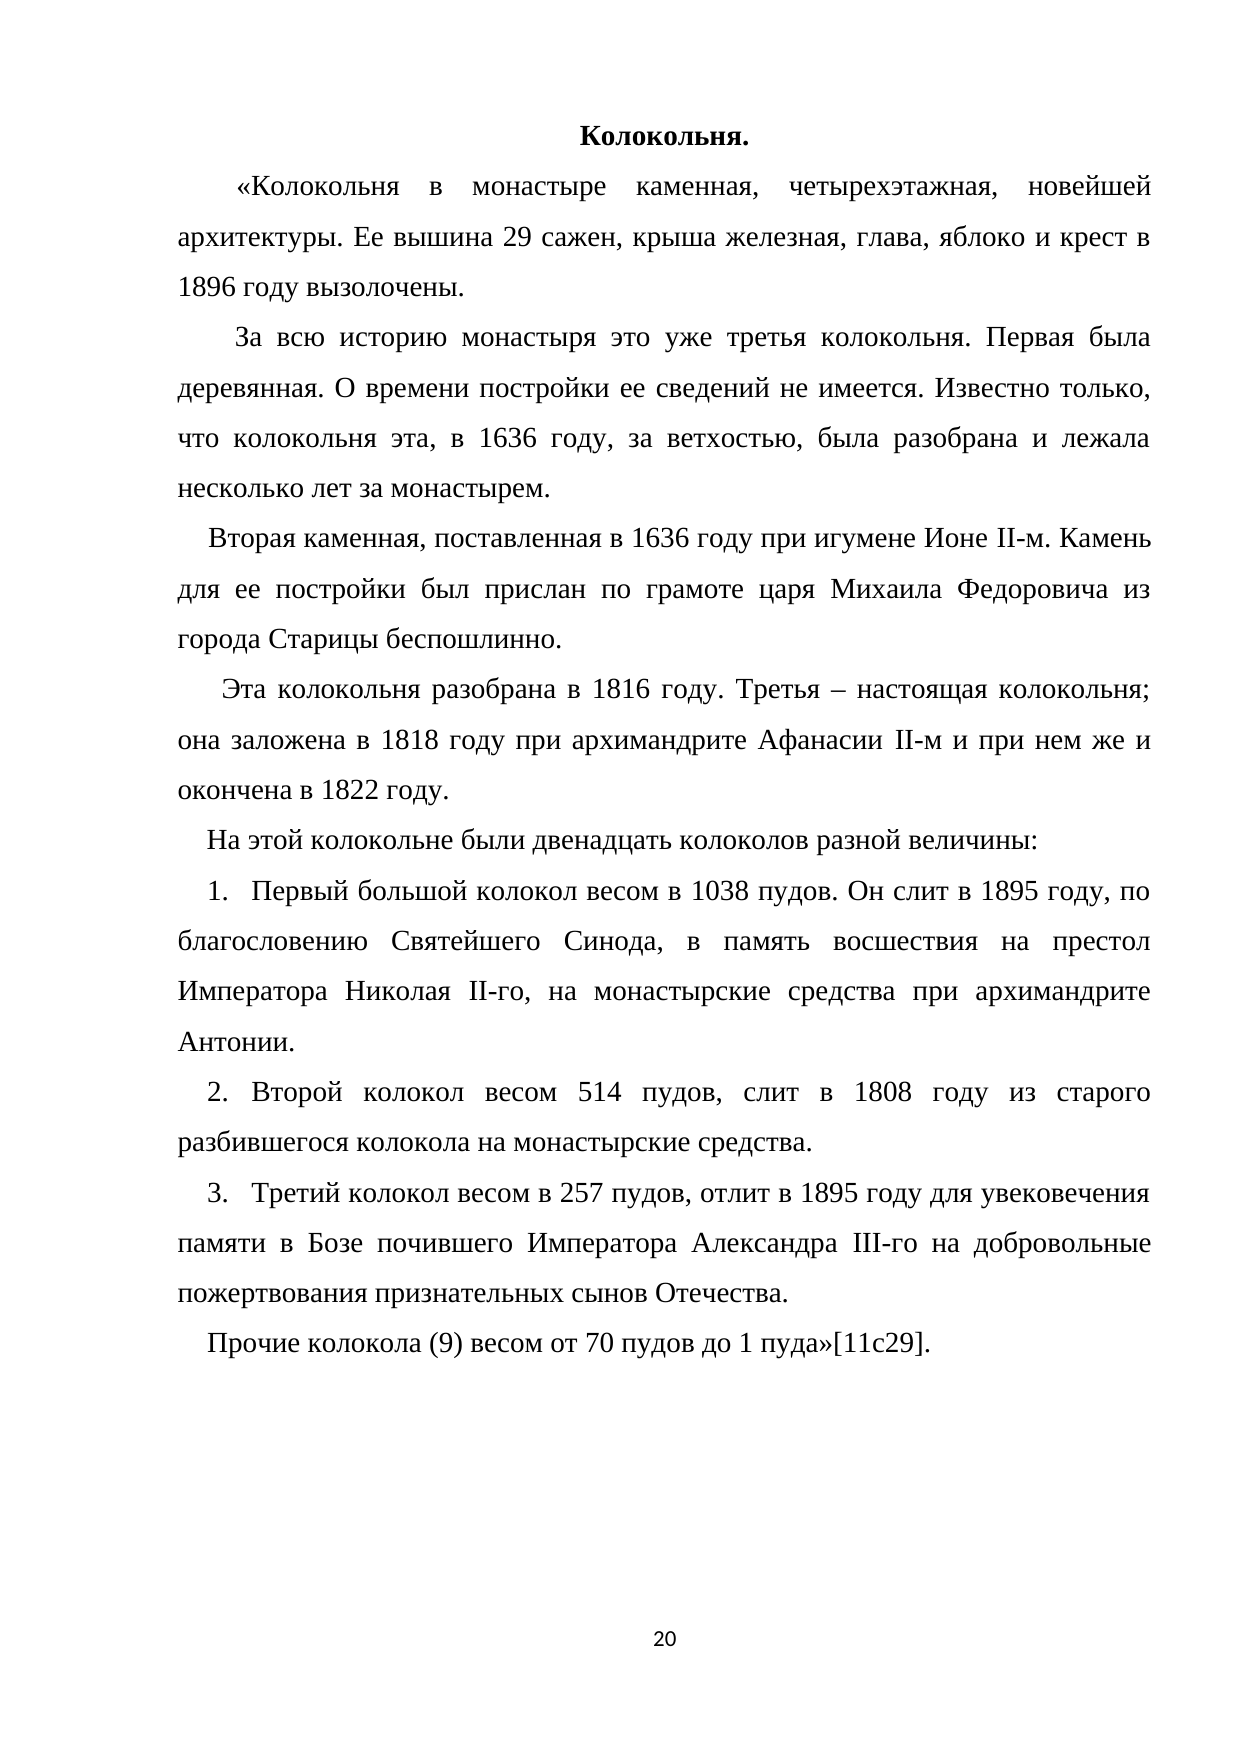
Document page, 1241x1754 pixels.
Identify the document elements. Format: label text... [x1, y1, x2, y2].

text Колокольня. [177, 118, 1152, 152]
list Третий колокол весом в 257 пудов, отлит в 1895 году для увековечения памяти в Бозе почившего Императора Александра III-го на добровольные пожертвования признательных сынов Отечества. [177, 1175, 1152, 1309]
text «Колокольня в монастыре каменная, четырехэтажная, новейшей архитектуры. Ее вышина 29 сажен, крыша железная, глава, яблоко и крест в 1896 году вызолочены. [177, 168, 1152, 303]
text Вторая каменная, поставленная в 1636 году при игумене Ионе II-м. Камень для ее постройки был прислан по грамоте царя Михаила Федоровича из города Старицы беспошлинно. [177, 521, 1152, 655]
text За всю историю монастыря это уже третья колокольня. Первая была деревянная. О времени постройки ее сведений не имеется. Известно только, что колокольня эта, в 1636 году, за ветхостью, была разобрана и лежала несколько лет за монастырем. [177, 319, 1152, 504]
list Первый большой колокол весом в 1038 пудов. Он слит в 1895 году, по благословению Святейшего Синода, в память восшествия на престол Императора Николая II-го, на монастырские средства при архимандрите Антонии. [177, 873, 1152, 1057]
text На этой колокольне были двенадцать колоколов разной величины: [177, 822, 1152, 856]
text Эта колокольня разобрана в 1816 году. Третья – настоящая колокольня; она заложена в 1818 году при архимандрите Афанасии II-м и при нем же и окончена в 1822 году. [177, 672, 1152, 806]
list Прочие колокола (9) весом от 70 пудов до 1 пуда»[11с29]. [207, 1326, 1152, 1359]
list Второй колокол весом 514 пудов, слит в 1808 году из старого разбившегося колокола на монастырские средства. [177, 1074, 1152, 1158]
